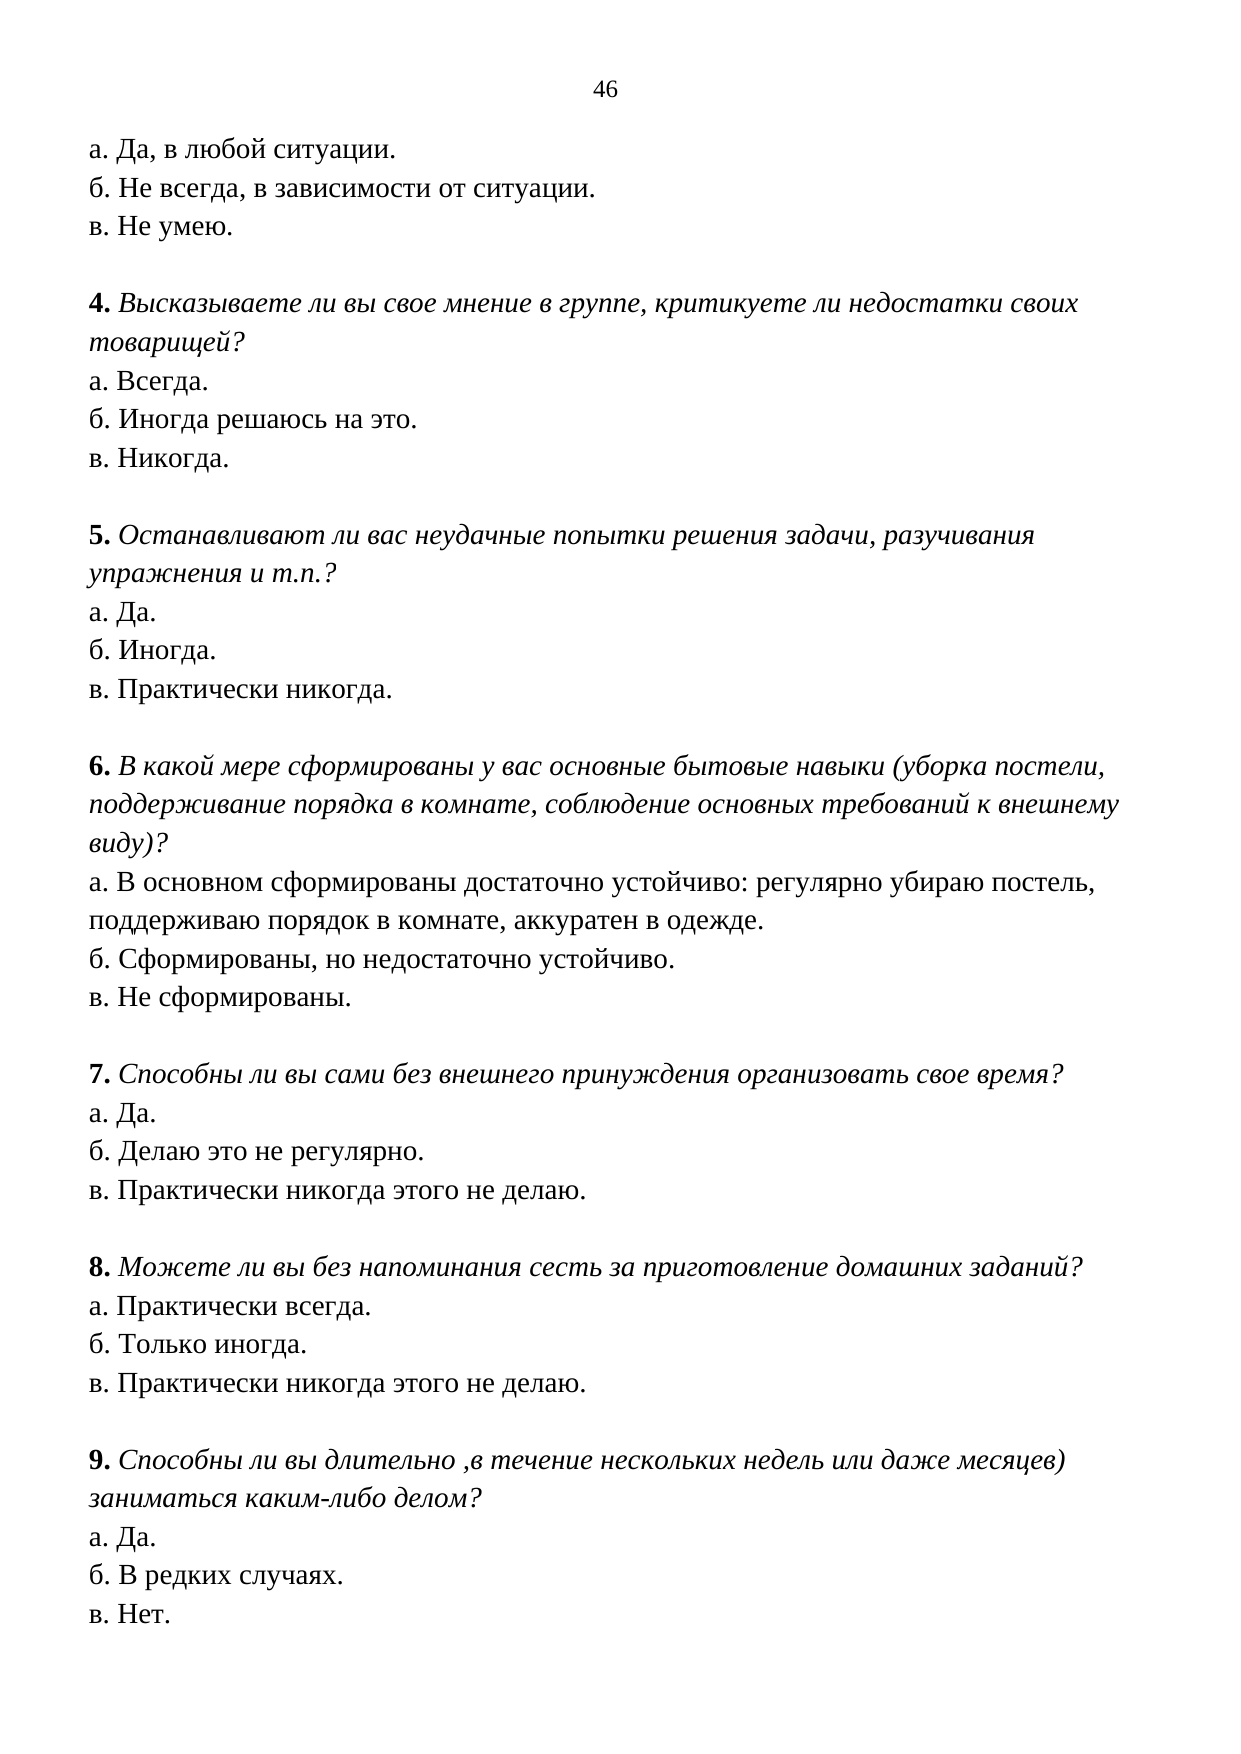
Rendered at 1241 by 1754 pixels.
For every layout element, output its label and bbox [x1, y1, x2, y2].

text [89, 131, 1181, 1629]
